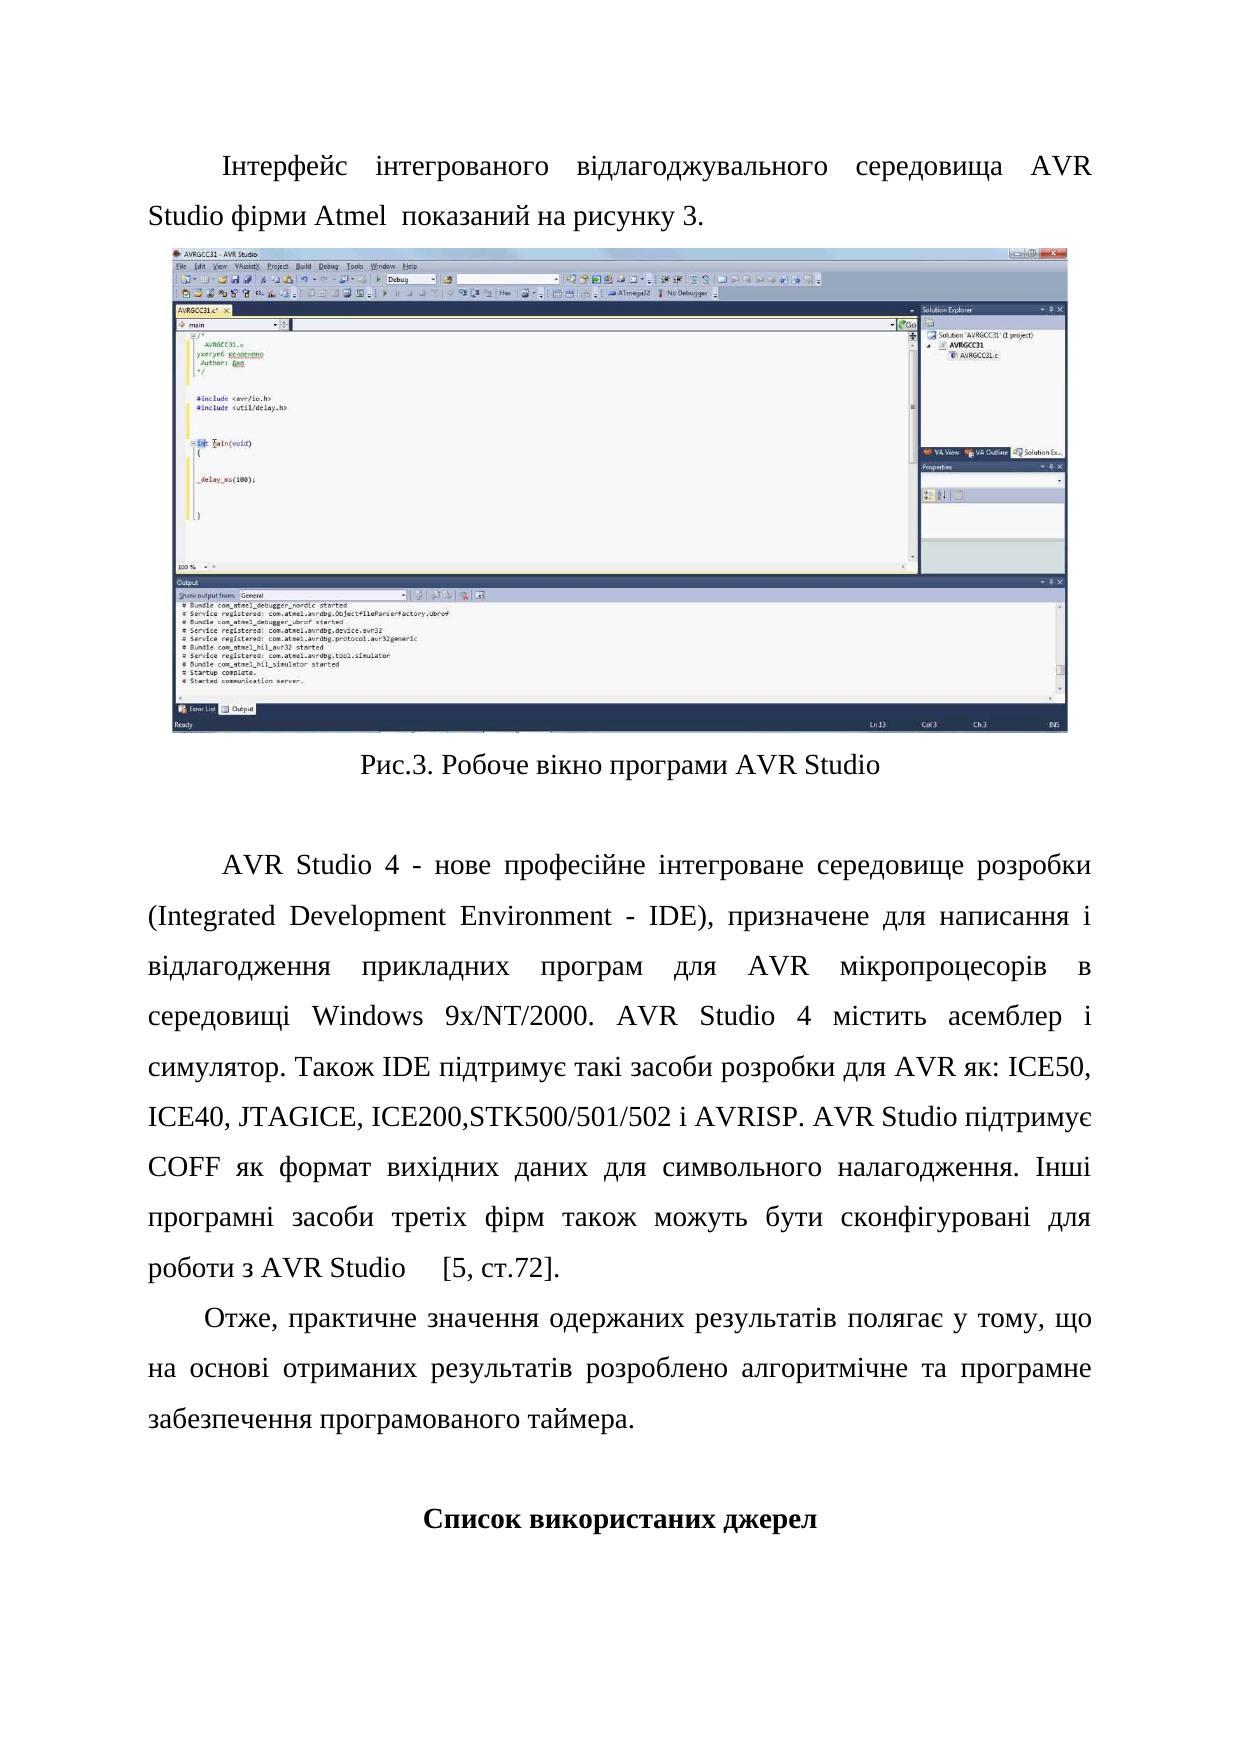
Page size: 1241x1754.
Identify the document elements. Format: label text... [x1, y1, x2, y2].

text Отже, практичне значення одержаних результатів полягає у тому, що на основі отриманих результатів розроблено алгоритмічне та програмне забезпечення програмованого таймера. [148, 1300, 1092, 1434]
text AVR Studio 4 - нове професійне інтегроване середовище розробки (Integrated Development Environment - IDE), призначене для написання і відлагодження прикладних програм для AVR мікропроцесорів в середовищі Windows 9x/NT/2000. AVR Studio 4 містить асемблер і симулятор. Також IDE підтримує такі засоби розробки для AVR як: ICE50, ICE40, JTAGICE, ICE200,STK500/501/502 і AVRISP. AVR Studio підтримує COFF як формат вихідних даних для символьного налагодження. Інші програмні засоби третіх фірм також можуть бути сконфігуровані для роботи з AVR Studio [5, ст.72]. [148, 847, 1092, 1283]
text Інтерфейс інтегрованого відлагоджувального середовища AVR Studio фірми Atmel показаний на рисунку 3. [148, 148, 1092, 232]
text Рис.3. Робоче вікно програми AVR Studio [148, 747, 1092, 780]
text Список використаних джерел [148, 1501, 1092, 1535]
picture [172, 248, 1068, 733]
